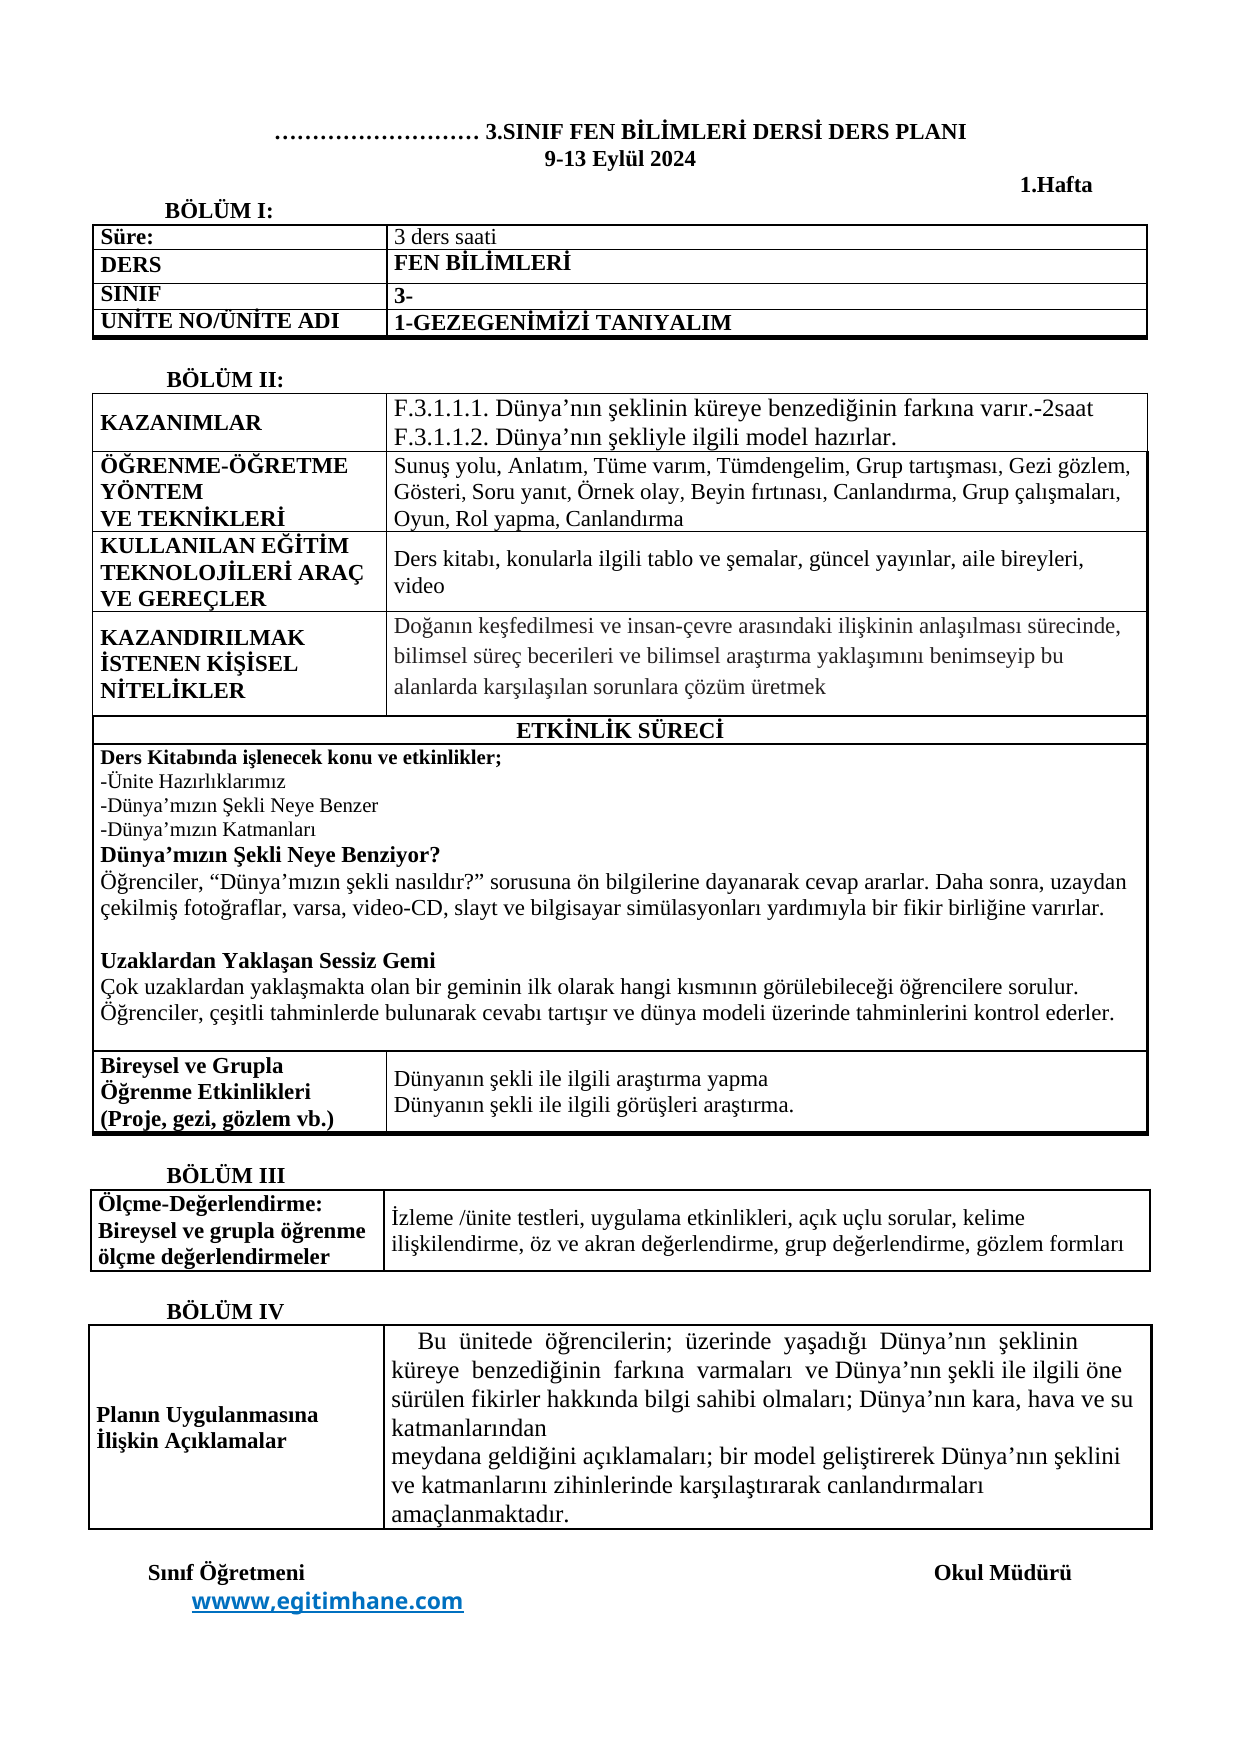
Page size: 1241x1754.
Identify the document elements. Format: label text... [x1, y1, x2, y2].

table_cell Sunuş yolu, Anlatım, Tüme varım, Tümdengelim, Grup tartışması, Gezi gözlem, Gösteri, Soru yanıt, Örnek olay, Beyin fırtınası, Canlandırma, Grup çalışmaları, Oyun, Rol yapma, Canlandırma [387, 452, 1146, 531]
text ……………………… 3.SINIF FEN BİLİMLERİ DERSİ DERS PLANI [148, 118, 1093, 144]
table_cell KAZANDIRILMAK İSTENEN KİŞİSEL NİTELİKLER [93, 612, 386, 715]
text Sınıf Öğretmeni Okul Müdürü [148, 1558, 1093, 1585]
table_cell Ders Kitabında işlenecek konu ve etkinlikler; -Ünite Hazırlıklarımız -Dünya’mızın Şekli Neye Benzer -Dünya’mızın Katmanları Dünya’mızın Şekli Neye Benziyor? Öğrenciler, “Dünya’mızın şekli nasıldır?” sorusuna ön bilgilerine dayanarak cevap ararlar. Daha sonra, uzaydan çekilmiş fotoğraflar, varsa, video-CD, slayt ve bilgisayar simülasyonları yardımıyla bir fikir birliğine varırlar. Uzaklardan Yaklaşan Sessiz Gemi Çok uzaklardan yaklaşmakta olan bir geminin ilk olarak hangi kısmının görülebileceği öğrencilere sorulur. Öğrenciler, çeşitli tahminlerde bulunarak cevabı tartışır ve dünya modeli üzerinde tahminlerini kontrol ederler. [94, 745, 1146, 1050]
table_cell ÖĞRENME-ÖĞRETME YÖNTEM VE TEKNİKLERİ [93, 452, 386, 531]
table_header 3 ders saati [388, 226, 1146, 249]
table_cell DERS [94, 250, 386, 282]
table_cell 1-GEZEGENİMİZİ TANIYALIM [388, 310, 1146, 335]
table_cell UNİTE NO/ÜNİTE ADI [94, 310, 386, 335]
table_cell ETKİNLİK SÜRECİ [94, 717, 1146, 743]
table_header Planın Uygulanmasına İlişkin Açıklamalar [90, 1326, 383, 1528]
table_header F.3.1.1.1. Dünya’nın şeklinin küreye benzediğinin farkına varır.-2saat F.3.1.1.2. Dünya’nın şekliyle ilgili model hazırlar. [387, 394, 1147, 451]
table_header Ölçme-Değerlendirme: Bireysel ve grupla öğrenme ölçme değerlendirmeler [92, 1191, 383, 1269]
table_cell Ders kitabı, konularla ilgili tablo ve şemalar, güncel yayınlar, aile bireyleri, video [387, 532, 1146, 611]
table_cell FEN BİLİMLERİ [388, 250, 1146, 282]
subtitle BÖLÜM III [148, 1162, 1093, 1188]
table_cell 3- [388, 284, 1146, 308]
list 1.Hafta [223, 171, 1093, 197]
text BÖLÜM I: [148, 197, 1093, 224]
text 9-13 Eylül 2024 [148, 144, 1093, 171]
table_header Bu ünitede öğrencilerin; üzerinde yaşadığı Dünya’nın şeklinin küreye benzediğinin farkına varmaları ve Dünya’nın şekli ile ilgili öne sürülen fikirler hakkında bilgi sahibi olmaları; Dünya’nın kara, hava ve su katmanlarından meydana geldiğini açıklamaları; bir model geliştirerek Dünya’nın şeklini ve katmanlarını zihinlerinde karşılaştırarak canlandırmaları amaçlanmaktadır. [385, 1326, 1150, 1528]
table_header Süre: [94, 226, 386, 249]
table_cell Dünyanın şekli ile ilgili araştırma yapma Dünyanın şekli ile ilgili görüşleri araştırma. [387, 1052, 1146, 1131]
table_cell SINIF [94, 284, 386, 308]
text BÖLÜM II: [148, 366, 1093, 392]
table_cell KULLANILAN EĞİTİM TEKNOLOJİLERİ ARAÇ VE GEREÇLER [93, 532, 386, 611]
table_cell Bireysel ve Grupla Öğrenme Etkinlikleri (Proje, gezi, gözlem vb.) [94, 1052, 386, 1131]
table_cell Doğanın keşfedilmesi ve insan-çevre arasındaki ilişkinin anlaşılması sürecinde, bilimsel süreç becerileri ve bilimsel araştırma yaklaşımını benimseyip bu alanlarda karşılaşılan sorunlara çözüm üretmek [387, 612, 1146, 715]
table_header KAZANIMLAR [93, 394, 386, 451]
subtitle BÖLÜM IV [148, 1298, 1093, 1324]
list wwww,egitimhane.com [191, 1585, 1093, 1616]
table_header İzleme /ünite testleri, uygulama etkinlikleri, açık uçlu sorular, kelime ilişkilendirme, öz ve akran değerlendirme, grup değerlendirme, gözlem formları [385, 1191, 1149, 1269]
